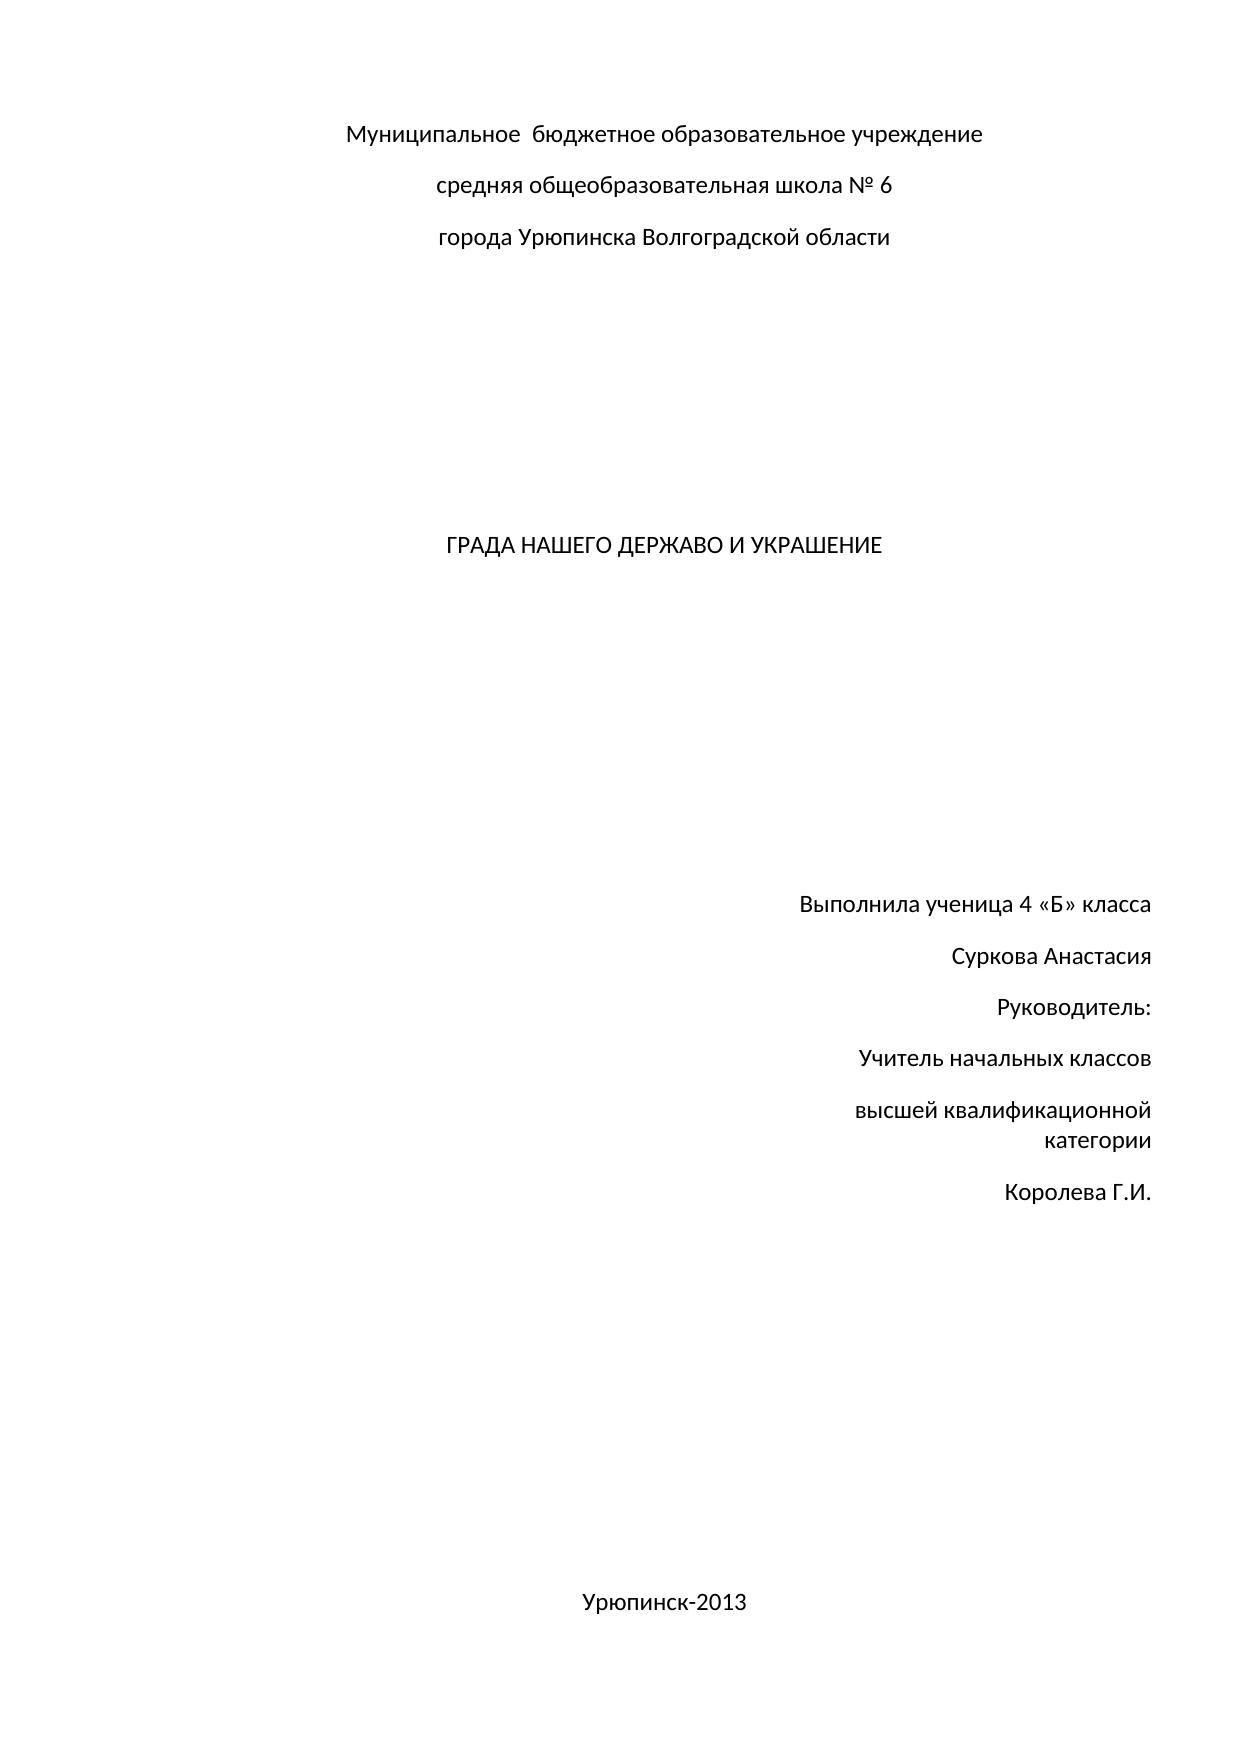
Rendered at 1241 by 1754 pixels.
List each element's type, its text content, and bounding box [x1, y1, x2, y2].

text средняя общеобразовательная школа № 6 [177, 169, 1152, 200]
text Учитель начальных классов [768, 1042, 1152, 1073]
text Муниципальное бюджетное образовательное учреждение [177, 118, 1152, 149]
text Руководитель: [768, 991, 1152, 1022]
text Выполнила ученица 4 «Б» класса [768, 888, 1152, 919]
text Королева Г.И. [768, 1176, 1152, 1206]
text города Урюпинска Волгоградской области [177, 221, 1152, 251]
text высшей квалификационной категории [768, 1094, 1152, 1155]
text Урюпинск-2013 [177, 1587, 1152, 1617]
text ГРАДА НАШЕГО ДЕРЖАВО И УКРАШЕНИЕ [177, 529, 1152, 559]
text Суркова Анастасия [768, 940, 1152, 970]
